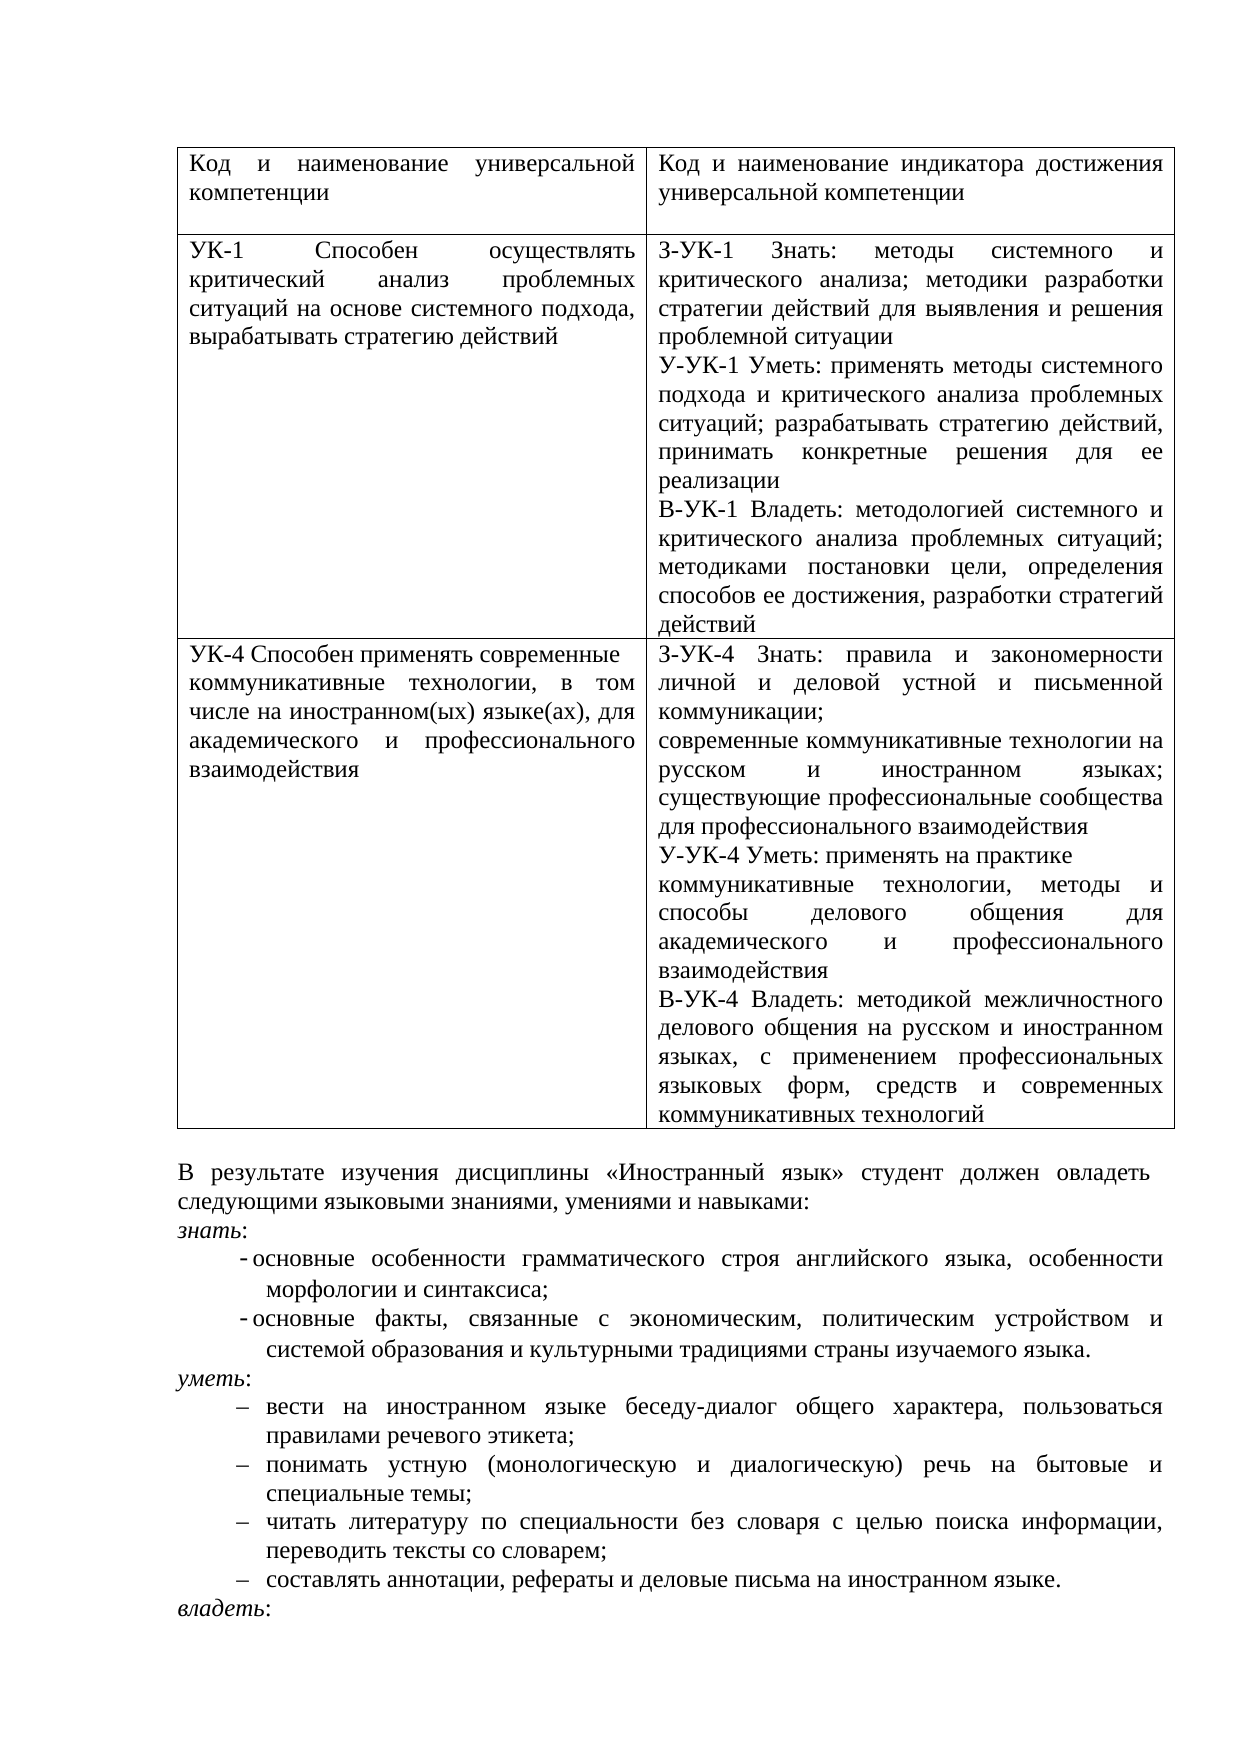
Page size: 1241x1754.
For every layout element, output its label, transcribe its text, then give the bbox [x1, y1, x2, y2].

table_cell УК-1 Способен осуществлять критический анализ проблемных ситуаций на основе системного подхода, вырабатывать стратегию действий [178, 235, 646, 638]
table_header Код и наименование универсальной компетенции [178, 148, 646, 234]
list читать литературу по специальности без словаря с целью поиска информации, переводить тексты со словарем; [236, 1506, 1164, 1564]
list основные особенности грамматического строя английского языка, особенности морфологии и синтаксиса; [236, 1243, 1164, 1303]
list составлять аннотации, рефераты и деловые письма на иностранном языке. [236, 1564, 1164, 1593]
list основные факты, связанные с экономическим, политическим устройством и системой образования и культурными традициями страны изучаемого языка. [236, 1303, 1164, 1363]
table_cell З-УК-1 Знать: методы системного и критического анализа; методики разработки стратегии действий для выявления и решения проблемной ситуации У-УК-1 Уметь: применять методы системного подхода и критического анализа проблемных ситуаций; разрабатывать стратегию действий, принимать конкретные решения для ее реализации В-УК-1 Владеть: методологией системного и критического анализа проблемных ситуаций; методиками постановки цели, определения способов ее достижения, разработки стратегий действий [647, 235, 1174, 638]
table_header Код и наименование индикатора достижения универсальной компетенции [647, 148, 1174, 234]
text уметь: [177, 1363, 1164, 1391]
table_cell УК-4 Способен применять современные коммуникативные технологии, в том числе на иностранном(ых) языке(ах), для академического и профессионального взаимодействия [178, 639, 646, 1127]
text владеть: [177, 1593, 1164, 1621]
text знать: [177, 1215, 1164, 1243]
text В результате изучения дисциплины «Иностранный язык» студент должен овладеть следующими языковыми знаниями, умениями и навыками: [177, 1157, 1152, 1215]
list вести на иностранном языке беседу-диалог общего характера, пользоваться правилами речевого этикета; [236, 1391, 1164, 1449]
table_cell З-УК-4 Знать: правила и закономерности личной и деловой устной и письменной коммуникации; современные коммуникативные технологии на русском и иностранном языках; существующие профессиональные сообщества для профессионального взаимодействия У-УК-4 Уметь: применять на практике коммуникативные технологии, методы и способы делового общения для академического и профессионального взаимодействия В-УК-4 Владеть: методикой межличностного делового общения на русском и иностранном языках, с применением профессиональных языковых форм, средств и современных коммуникативных технологий [647, 639, 1174, 1127]
list понимать устную (монологическую и диалогическую) речь на бытовые и специальные темы; [236, 1449, 1164, 1506]
